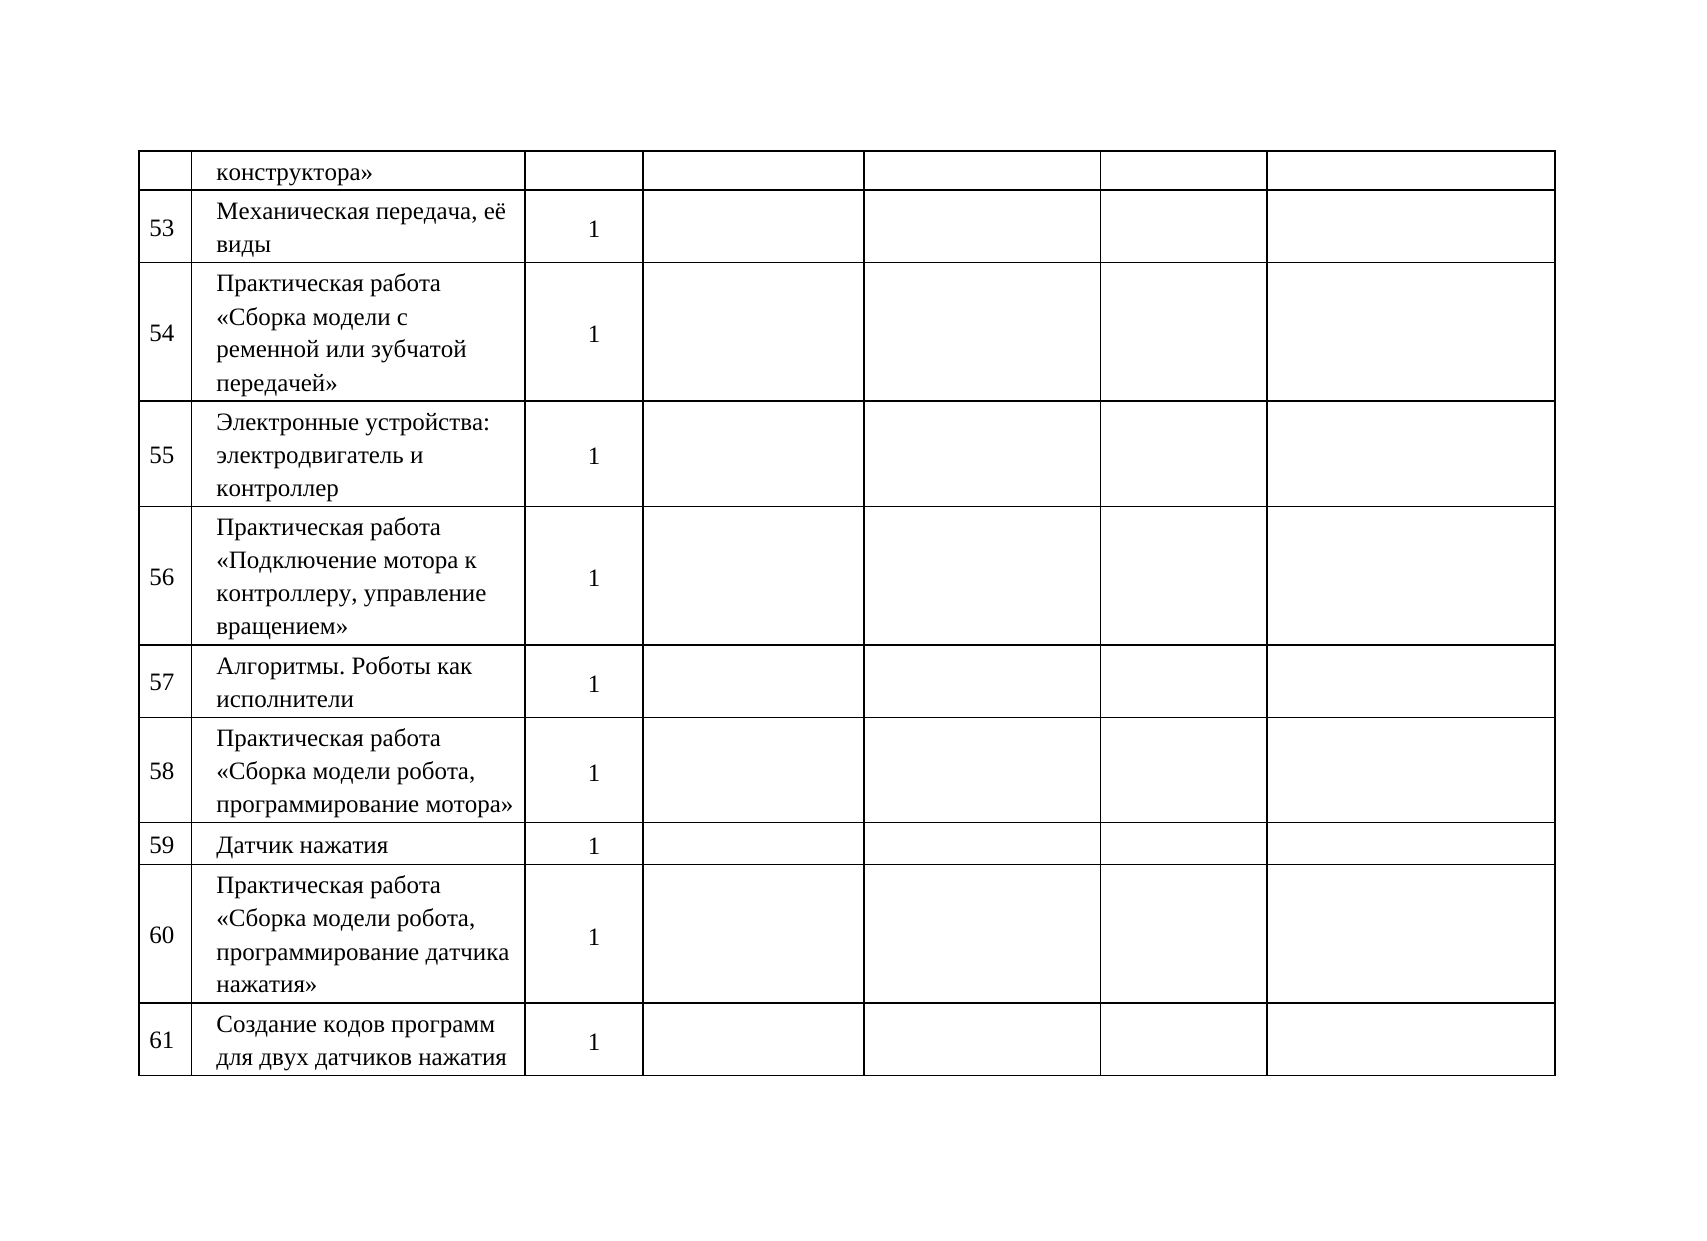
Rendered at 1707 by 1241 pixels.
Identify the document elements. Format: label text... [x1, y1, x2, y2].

table_cell 52 [140, 152, 191, 189]
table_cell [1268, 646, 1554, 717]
table_cell Механическая передача, её виды [192, 191, 524, 262]
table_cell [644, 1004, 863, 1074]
table_cell Практическая работа «Сборка модели с ременной или зубчатой передачей» [192, 263, 524, 400]
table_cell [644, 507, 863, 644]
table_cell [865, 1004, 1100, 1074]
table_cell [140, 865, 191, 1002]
table_cell 1 [526, 263, 642, 400]
table_cell [865, 263, 1100, 400]
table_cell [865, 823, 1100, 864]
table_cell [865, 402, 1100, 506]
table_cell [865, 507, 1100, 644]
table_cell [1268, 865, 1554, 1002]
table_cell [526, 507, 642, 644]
table_cell [865, 152, 1100, 189]
table_cell [1101, 191, 1266, 262]
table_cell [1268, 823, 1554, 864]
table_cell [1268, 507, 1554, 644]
table_cell [1268, 263, 1554, 400]
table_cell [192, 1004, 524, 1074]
table_cell 1 [526, 152, 642, 189]
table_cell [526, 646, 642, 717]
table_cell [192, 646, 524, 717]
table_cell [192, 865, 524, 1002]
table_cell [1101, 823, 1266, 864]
table_cell 1 [526, 191, 642, 262]
table_cell 55 [140, 402, 191, 506]
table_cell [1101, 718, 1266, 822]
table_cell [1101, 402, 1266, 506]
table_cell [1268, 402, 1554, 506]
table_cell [192, 152, 524, 189]
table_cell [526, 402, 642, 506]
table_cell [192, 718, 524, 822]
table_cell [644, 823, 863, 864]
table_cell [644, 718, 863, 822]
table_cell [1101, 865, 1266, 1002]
table_cell 53 [140, 191, 191, 262]
table_cell [1268, 191, 1554, 262]
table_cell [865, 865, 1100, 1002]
table_cell [644, 152, 863, 189]
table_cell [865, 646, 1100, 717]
table_cell [644, 263, 863, 400]
table_cell [865, 191, 1100, 262]
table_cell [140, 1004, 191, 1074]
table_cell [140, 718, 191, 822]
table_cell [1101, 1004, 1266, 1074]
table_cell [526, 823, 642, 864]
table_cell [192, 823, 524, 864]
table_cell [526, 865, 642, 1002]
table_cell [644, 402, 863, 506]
table_cell 54 [140, 263, 191, 400]
table_cell [1268, 152, 1554, 189]
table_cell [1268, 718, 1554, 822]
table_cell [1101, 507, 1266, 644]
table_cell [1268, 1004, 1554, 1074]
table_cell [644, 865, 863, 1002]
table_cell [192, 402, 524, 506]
table_cell [1101, 152, 1266, 189]
table_cell [1101, 263, 1266, 400]
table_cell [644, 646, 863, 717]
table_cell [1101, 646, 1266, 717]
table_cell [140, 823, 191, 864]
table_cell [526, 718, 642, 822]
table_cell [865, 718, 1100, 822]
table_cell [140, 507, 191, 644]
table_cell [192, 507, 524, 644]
table_cell [644, 191, 863, 262]
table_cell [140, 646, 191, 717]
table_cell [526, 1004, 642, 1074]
